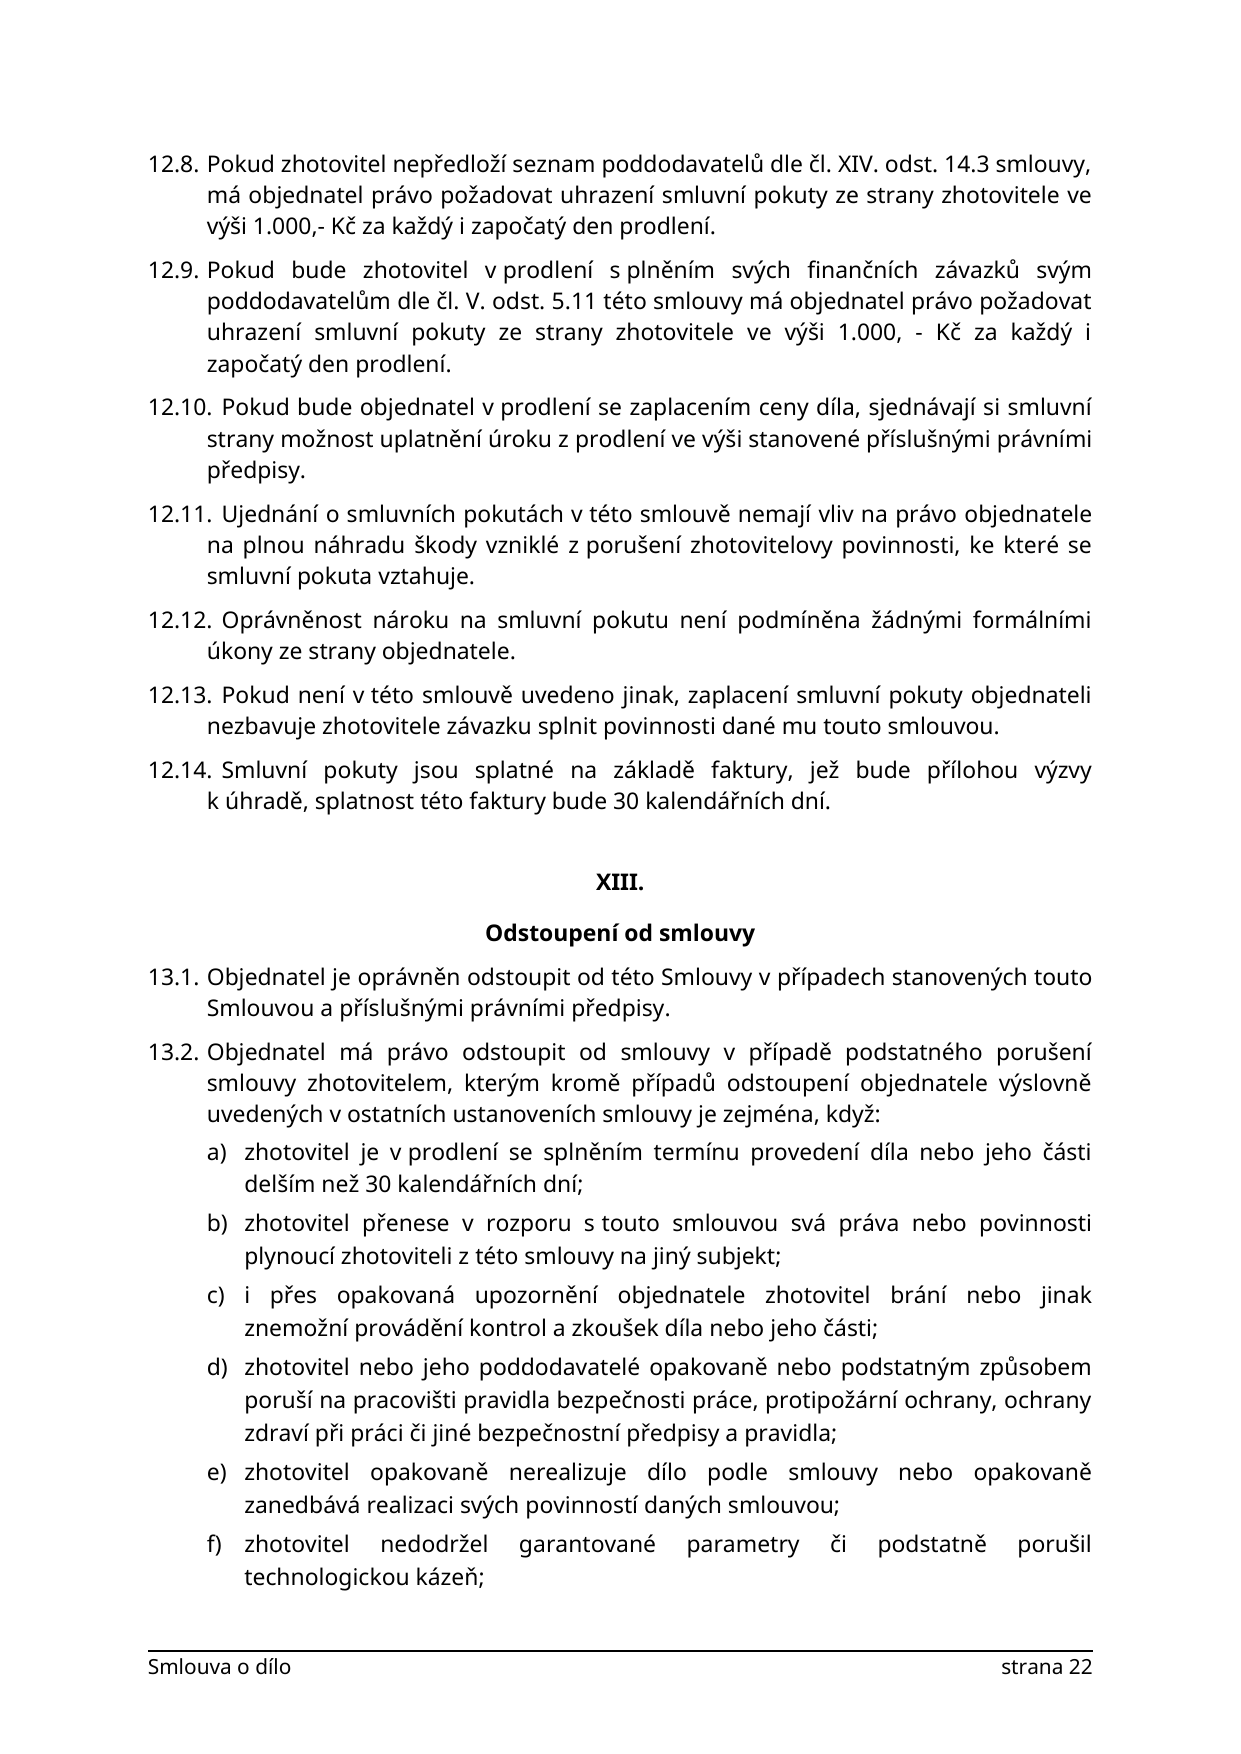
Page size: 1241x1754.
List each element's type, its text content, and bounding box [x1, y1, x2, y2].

list i přes opakovaná upozornění objednatele zhotovitel brání nebo jinak znemožní provádění kontrol a zkoušek díla nebo jeho části; [207, 1279, 1093, 1343]
text Odstoupení od smlouvy [148, 917, 1093, 948]
list Pokud není v této smlouvě uvedeno jinak, zaplacení smluvní pokuty objednateli nezbavuje zhotovitele závazku splnit povinnosti dané mu touto smlouvou. [148, 679, 1093, 741]
list Oprávněnost nároku na smluvní pokutu není podmíněna žádnými formálními úkony ze strany objednatele. [148, 604, 1093, 666]
list Objednatel má právo odstoupit od smlouvy v případě podstatného porušení smlouvy zhotovitelem, kterým kromě případů odstoupení objednatele výslovně uvedených v ostatních ustanoveních smlouvy je zejména, když: [148, 1036, 1093, 1129]
list zhotovitel je v prodlení se splněním termínu provedení díla nebo jeho části delším než 30 kalendářních dní; [207, 1136, 1093, 1199]
list Ujednání o smluvních pokutách v této smlouvě nemají vliv na právo objednatele na plnou náhradu škody vzniklé z porušení zhotovitelovy povinnosti, ke které se smluvní pokuta vztahuje. [148, 498, 1093, 591]
text XIII. [148, 866, 1093, 898]
list zhotovitel nebo jeho poddodavatelé opakovaně nebo podstatným způsobem poruší na pracovišti pravidla bezpečnosti práce, protipožární ochrany, ochrany zdraví při práci či jiné bezpečnostní předpisy a pravidla; [207, 1351, 1093, 1448]
list Smluvní pokuty jsou splatné na základě faktury, jež bude přílohou výzvy k úhradě, splatnost této faktury bude 30 kalendářních dní. [148, 754, 1093, 816]
list Pokud bude objednatel v prodlení se zaplacením ceny díla, sjednávají si smluvní strany možnost uplatnění úroku z prodlení ve výši stanovené příslušnými právními předpisy. [148, 391, 1093, 485]
list Objednatel je oprávněn odstoupit od této Smlouvy v případech stanovených touto Smlouvou a příslušnými právními předpisy. [148, 961, 1093, 1023]
list Pokud bude zhotovitel v prodlení s plněním svých finančních závazků svým poddodavatelům dle čl. V. odst. 5.11 této smlouvy má objednatel právo požadovat uhrazení smluvní pokuty ze strany zhotovitele ve výši 1.000, - Kč za každý i započatý den prodlení. [148, 254, 1093, 379]
list zhotovitel přenese v rozporu s touto smlouvou svá práva nebo povinnosti plynoucí zhotoviteli z této smlouvy na jiný subjekt; [207, 1207, 1093, 1271]
list zhotovitel nedodržel garantované parametry či podstatně porušil technologickou kázeň; [207, 1528, 1093, 1592]
list zhotovitel opakovaně nerealizuje dílo podle smlouvy nebo opakovaně zanedbává realizaci svých povinností daných smlouvou; [207, 1456, 1093, 1520]
list Pokud zhotovitel nepředloží seznam poddodavatelů dle čl. XIV. odst. 14.3 smlouvy, má objednatel právo požadovat uhrazení smluvní pokuty ze strany zhotovitele ve výši 1.000,- Kč za každý i započatý den prodlení. [148, 148, 1093, 241]
